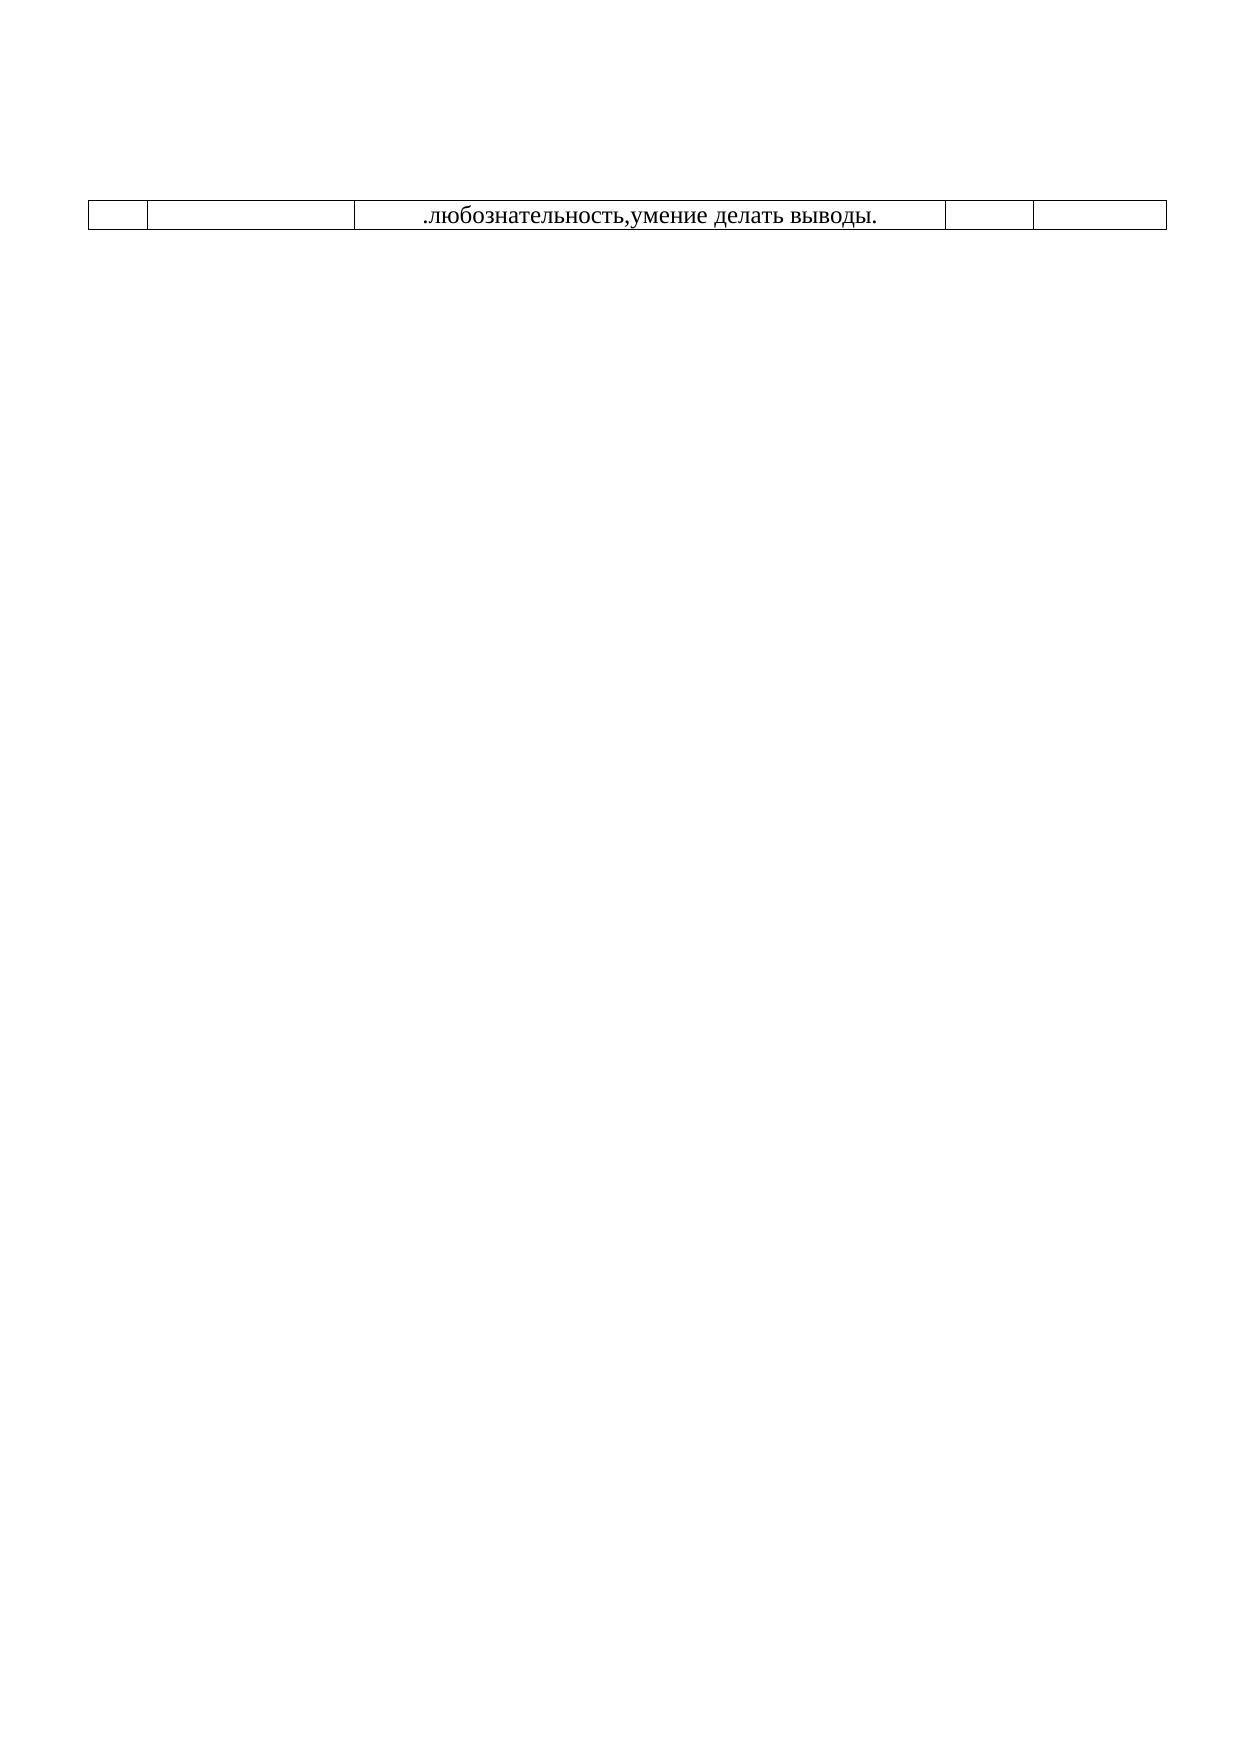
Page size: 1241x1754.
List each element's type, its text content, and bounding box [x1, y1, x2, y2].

table_cell 36 [89, 201, 147, 229]
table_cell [355, 201, 945, 229]
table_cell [148, 201, 354, 229]
table_cell 1 36 [946, 201, 1033, 229]
table_cell 31.05.23 [1034, 201, 1166, 229]
